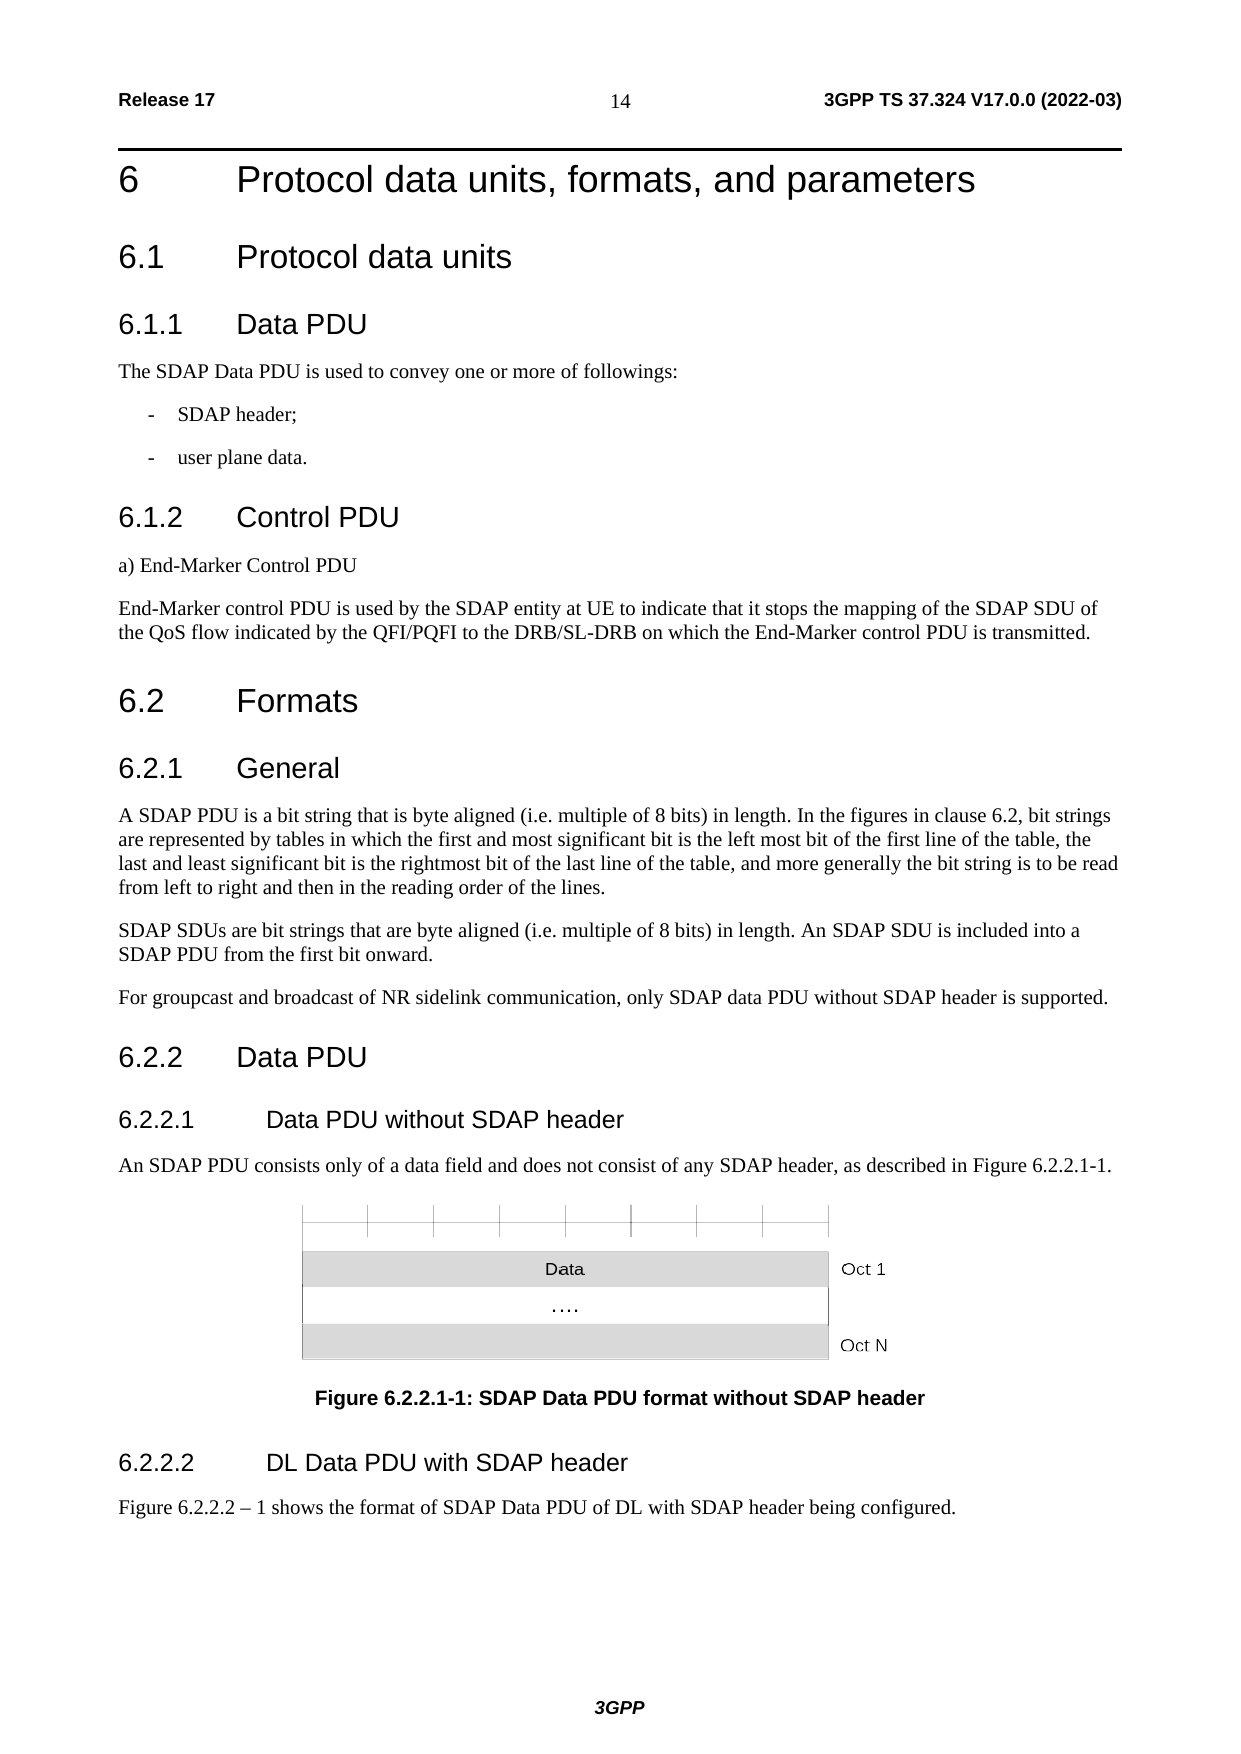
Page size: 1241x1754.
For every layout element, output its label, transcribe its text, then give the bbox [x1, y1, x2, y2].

text Figure 6.2.2.2 – 1 shows the format of SDAP Data PDU of DL with SDAP header being configured. [118, 1495, 1122, 1519]
subtitle 6.2.1 General [118, 751, 1122, 784]
subtitle 6 Protocol data units, formats, and parameters [118, 151, 1122, 200]
subtitle 6.1 Protocol data units [118, 237, 1122, 276]
subtitle 6.2.2.1 Data PDU without SDAP header [118, 1105, 1122, 1134]
text For groupcast and broadcast of NR sidelink communication, only SDAP data PDU without SDAP header is supported. [118, 985, 1122, 1009]
text An SDAP PDU consists only of a data field and does not consist of any SDAP header, as described in Figure 6.2.2.1-1. [118, 1153, 1122, 1177]
subtitle 6.2 Formats [118, 681, 1122, 719]
text a) End-Marker Control PDU [118, 553, 1122, 577]
subtitle 6.2.2 Data PDU [118, 1040, 1122, 1074]
text SDAP SDUs are bit strings that are byte aligned (i.e. multiple of 8 bits) in length. An SDAP SDU is included into a SDAP PDU from the first bit onward. [118, 918, 1122, 966]
subtitle 6.2.2.2 DL Data PDU with SDAP header [118, 1447, 1122, 1476]
text - SDAP header; [148, 402, 1122, 426]
text A SDAP PDU is a bit string that is byte aligned (i.e. multiple of 8 bits) in length. In the figures in clause 6.2, bit strings are represented by tables in which the first and most significant bit is the left most bit of the first line of the table, the last and least significant bit is the rightmost bit of the last line of the table, and more generally the bit string is to be read from left to right and then in the reading order of the lines. [118, 803, 1122, 899]
subtitle 6.1.2 Control PDU [118, 500, 1122, 534]
text The SDAP Data PDU is used to convey one or more of followings: [118, 359, 1122, 383]
text - user plane data. [148, 445, 1122, 469]
text Figure 6.2.2.1-1: SDAP Data PDU format without SDAP header [118, 1386, 1122, 1410]
text End-Marker control PDU is used by the SDAP entity at UE to indicate that it stops the mapping of the SDAP SDU of the QoS flow indicated by the QFI/PQFI to the DRB/SL-DRB on which the End-Marker control PDU is transmitted. [118, 596, 1122, 644]
subtitle 6.1.1 Data PDU [118, 307, 1122, 341]
